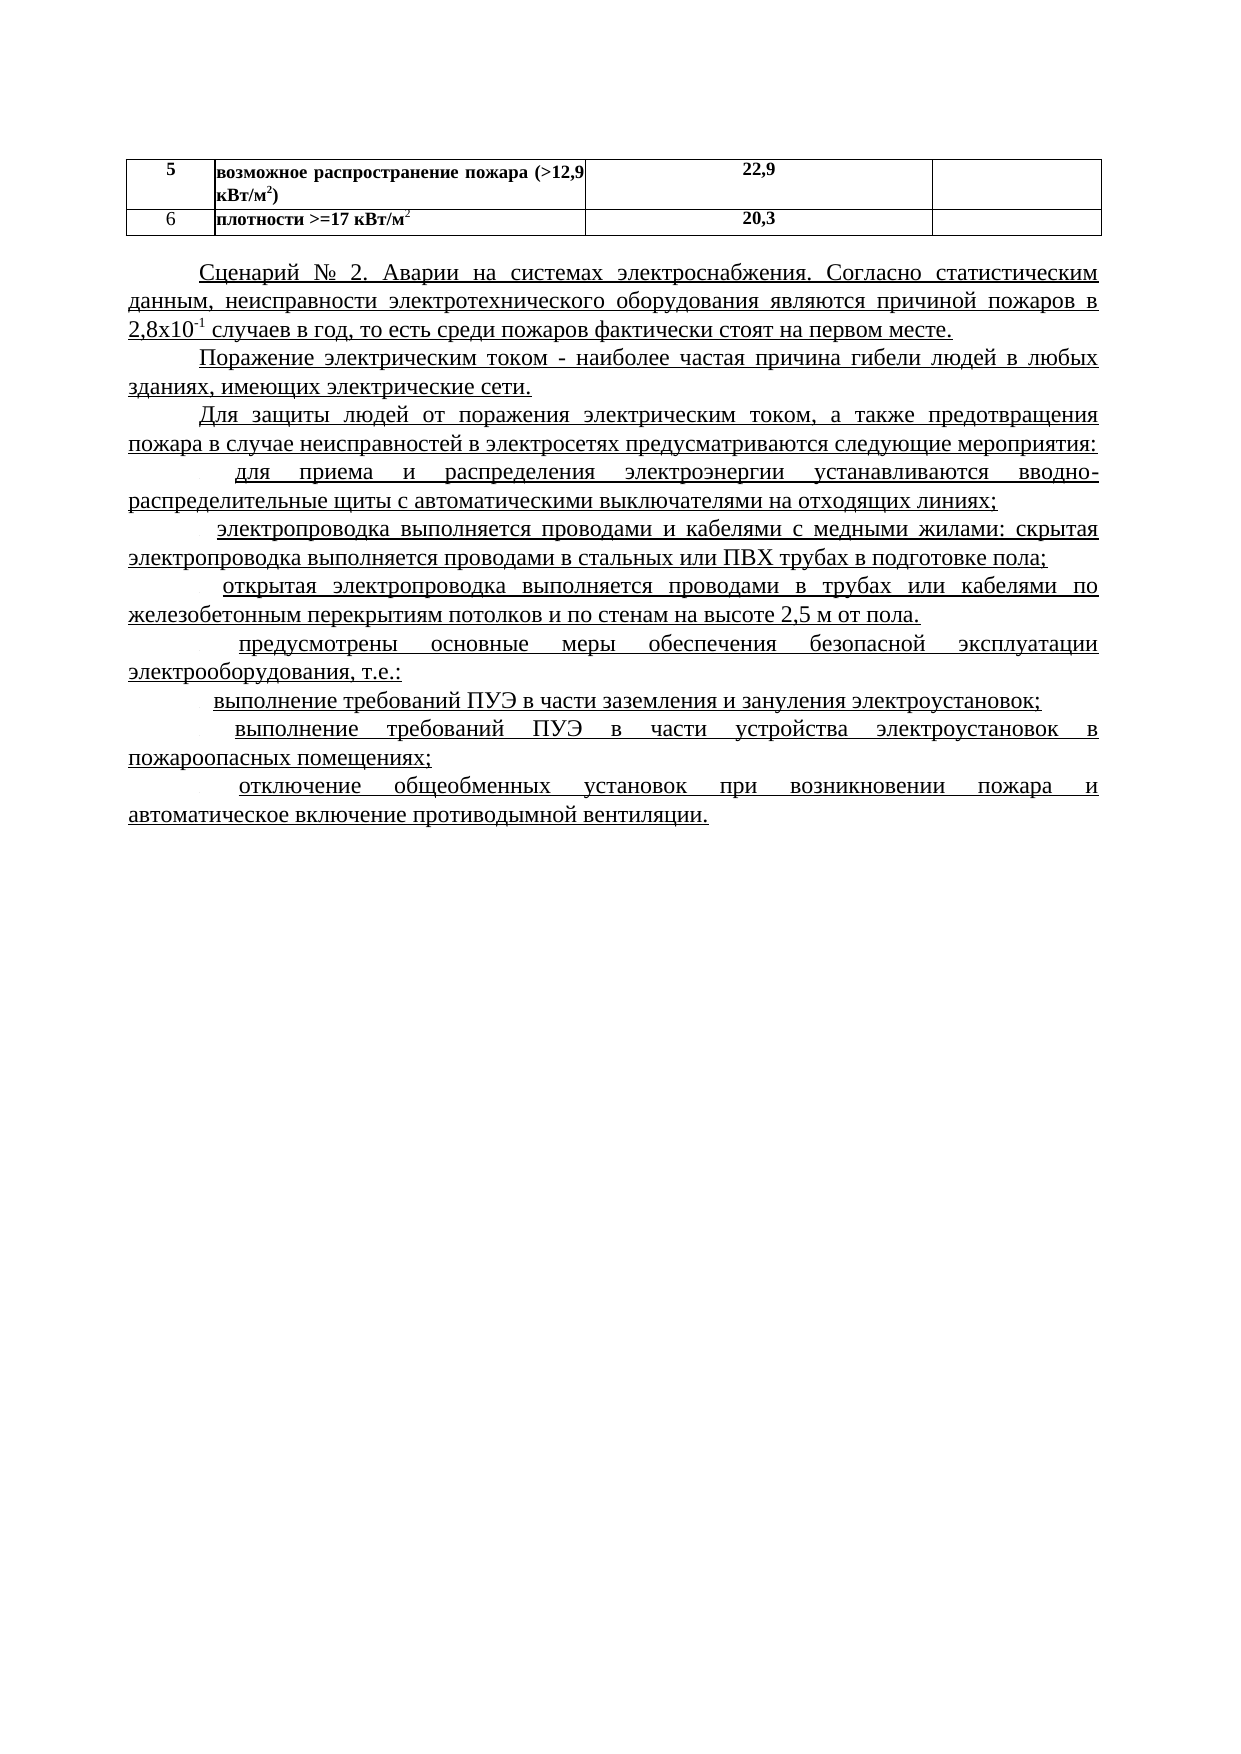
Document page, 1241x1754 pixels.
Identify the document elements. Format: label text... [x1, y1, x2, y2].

list для приема и распределения электроэнергии устанавливаются вводнораспределительные щиты с автоматическими выключателями на отходящих линиях; [128, 457, 1099, 514]
list электропроводка выполняется проводами и кабелями с медными жилами: скрытая электропроводка выполняется проводами в стальных или ПВХ трубах в подготовке пола; [128, 514, 1099, 571]
list выполнение требований ПУЭ в части заземления и зануления электроустановок; [128, 685, 1101, 714]
list предусмотрены основные меры обеспечения безопасной эксплуатации электрооборудования, т.е.: [128, 628, 1099, 685]
table_cell 20,3 [586, 210, 932, 234]
table_header 22,9 [586, 160, 932, 208]
table_header возможное распространение пожара (>12,9 кВт/м2) [216, 160, 585, 208]
text Сценарий № 2. Аварии на системах электроснабжения. Согласно статистическим данным, неисправности электротехнического оборудования являются причиной пожаров в 2,8x10-1 случаев в год, то есть среди пожаров фактически стоят на первом месте. [128, 311, 1099, 343]
text Поражение электрическим током - наиболее частая причина гибели людей в любых зданиях, имеющих электрические сети. [128, 343, 1099, 400]
table_cell плотности >=17 кВт/м2 [216, 210, 585, 234]
table_cell [933, 210, 1101, 234]
list выполнение требований ПУЭ в части устройства электроустановок в пожароопасных помещениях; [128, 714, 1099, 771]
table_cell 6 [127, 210, 214, 234]
list открытая электропроводка выполняется проводами в трубах или кабелями по железобетонным перекрытиям потолков и по стенам на высоте 2,5 м от пола. [128, 571, 1099, 628]
list отключение общеобменных установок при возникновении пожара и автоматическое включение противодымной вентиляции. [128, 771, 1099, 828]
table_header [933, 160, 1101, 208]
text Сценарий № 2. Аварии на системах электроснабжения. Согласно статистическим данным, неисправности электротехнического оборудования являются причиной пожаров в 2,8x10-1 случаев в год, то есть среди пожаров фактически стоят на первом месте. [128, 257, 1099, 310]
text Для защиты людей от поражения электрическим током, а также предотвращения пожара в случае неисправностей в электросетях предусматриваются следующие мероприятия: [128, 400, 1099, 457]
table_header 5 [127, 160, 214, 208]
